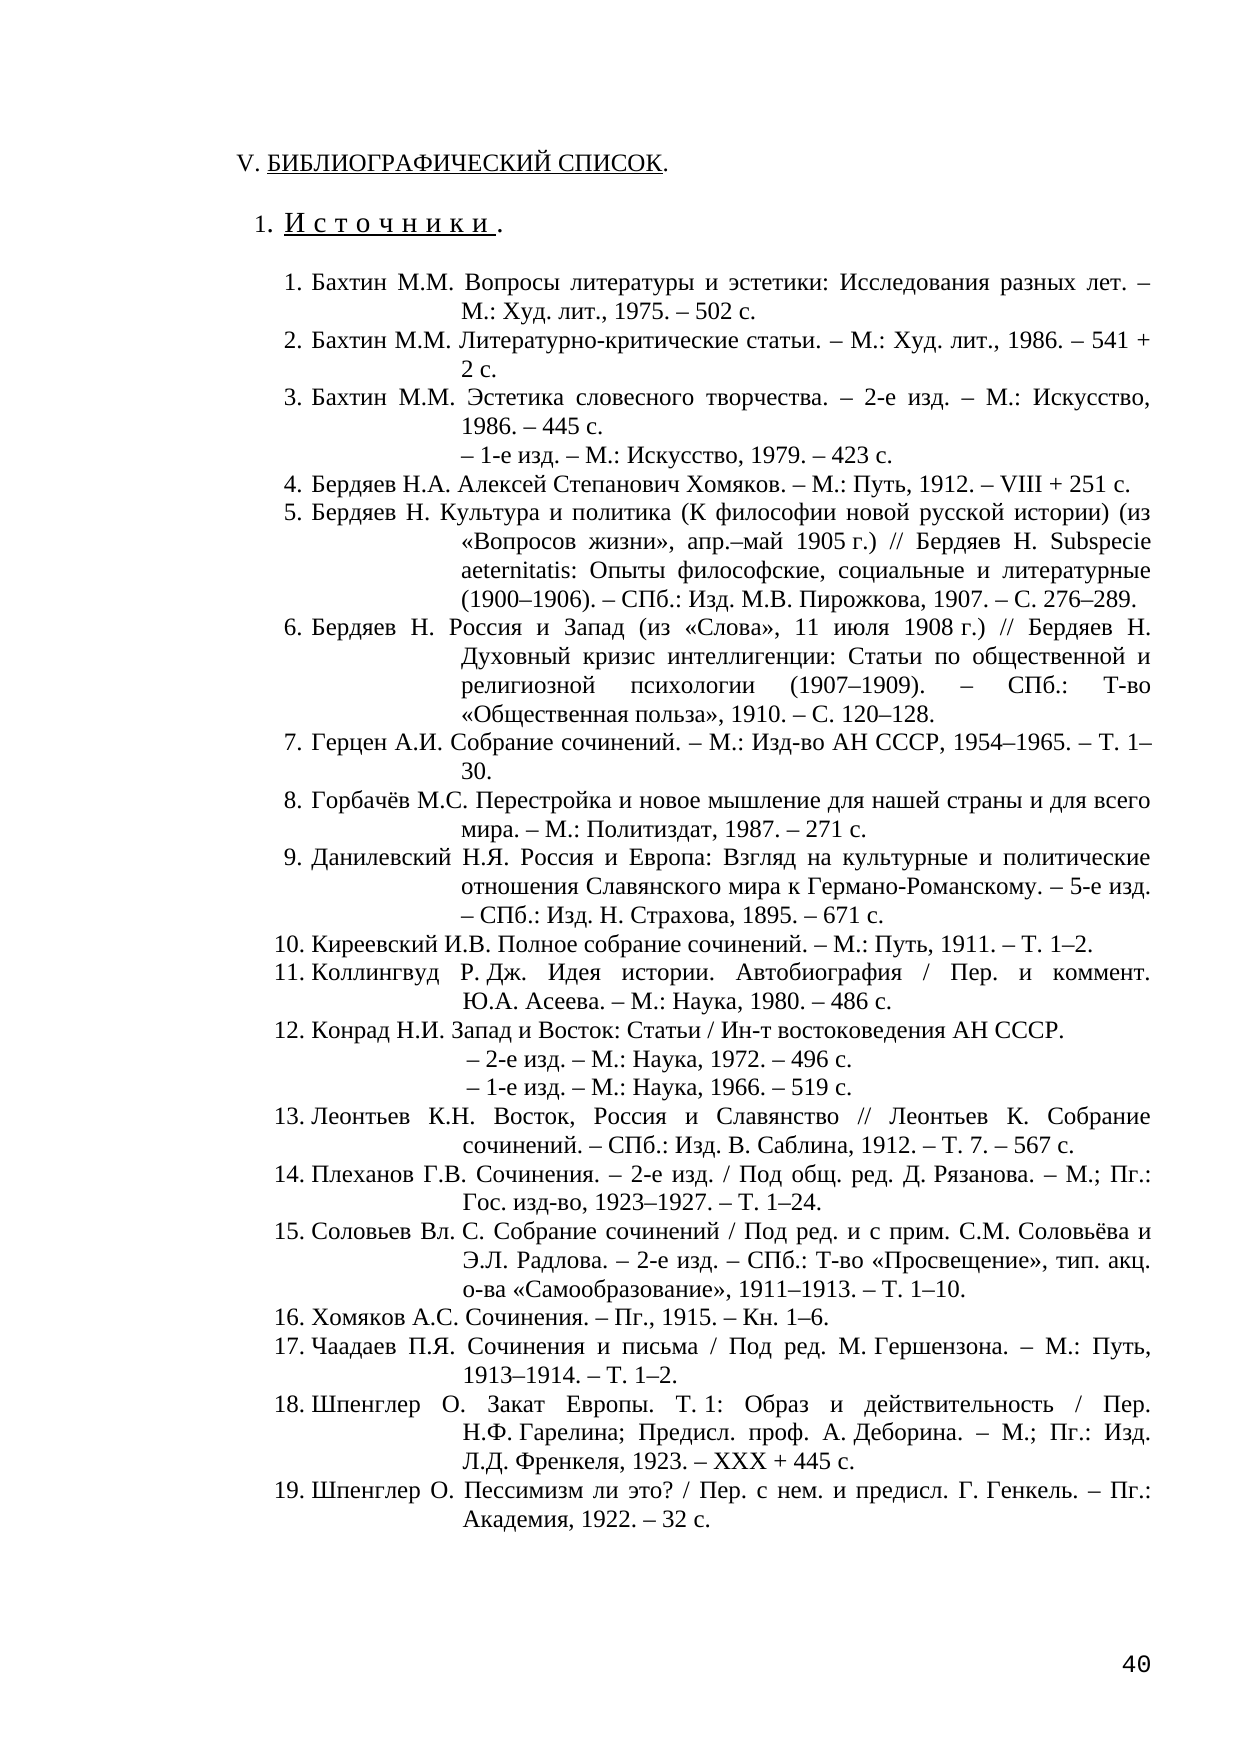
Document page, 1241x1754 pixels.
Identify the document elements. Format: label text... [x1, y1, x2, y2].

list Коллингвуд Р. Дж. Идея истории. Автобиография / Пер. и коммент. Ю.А. Асеева. – М.: Наука, 1980. – 486 с. [273, 957, 1152, 1015]
text – 2-е изд. – М.: Наука, 1972. – 496 с. [467, 1044, 1152, 1072]
list Плеханов Г.В. Сочинения. – 2-е изд. / Под общ. ред. Д. Рязанова. – М.; Пг.: Гос. изд-во, 1923–1927. – Т. 1–24. [273, 1159, 1152, 1216]
list Соловьев Вл. С. Собрание сочинений / Под ред. и с прим. С.М. Соловьёва и Э.Л. Радлова. – 2-е изд. – СПб.: Т-во «Просвещение», тип. акц. о-ва «Самообразование», 1911–1913. – Т. 1–10. [273, 1216, 1152, 1302]
list Бахтин М.М. Вопросы литературы и эстетики: Исследования разных лет. – М.: Худ. лит., 1975. – 502 с. [283, 267, 1152, 325]
list Хомяков А.С. Сочинения. – Пг., 1915. – Кн. 1–6. [273, 1302, 1152, 1331]
list Бахтин М.М. Литературно-критические статьи. – М.: Худ. лит., 1986. – 541 + 2 с. [283, 325, 1152, 382]
list Бердяев Н. Культура и политика (К философии новой русской истории) (из «Вопросов жизни», апр.–май 1905 г.) // Бердяев Н. Subspecie aeternitatis: Опыты философские, социальные и литературные (1900–1906). – СПб.: Изд. М.В. Пирожкова, 1907. – С. 276–289. [283, 497, 1152, 612]
list Шпенглер О. Пессимизм ли это? / Пер. с нем. и предисл. Г. Генкель. – Пг.: Академия, 1922. – 32 с. [273, 1475, 1152, 1532]
list Бахтин М.М. Эстетика словесного творчества. – 2-е изд. – М.: Искусство, 1986. – 445 с. [283, 382, 1152, 440]
list Чаадаев П.Я. Сочинения и письма / Под ред. М. Гершензона. – М.: Путь, 1913–1914. – Т. 1–2. [273, 1331, 1152, 1389]
text – 1-е изд. – М.: Наука, 1966. – 519 с. [467, 1072, 1152, 1101]
list Герцен А.И. Собрание сочинений. – М.: Изд-во АН СССР, 1954–1965. – Т. 1–30. [283, 727, 1152, 785]
list Бердяев Н.А. Алексей Степанович Хомяков. – М.: Путь, 1912. – VIII + 251 с. [283, 469, 1152, 497]
text – 1-е изд. – М.: Искусство, 1979. – 423 с. [461, 440, 1152, 469]
list Шпенглер О. Закат Европы. Т. 1: Образ и действительность / Пер. Н.Ф. Гарелина; Предисл. проф. А. Деборина. – М.; Пг.: Изд. Л.Д. Френкеля, 1923. – ХХХ + 445 с. [273, 1389, 1152, 1475]
list Конрад Н.И. Запад и Восток: Статьи / Ин-т востоковедения АН СССР. [273, 1015, 1152, 1044]
list Киреевский И.В. Полное собрание сочинений. – М.: Путь, 1911. – Т. 1–2. [273, 929, 1152, 957]
list Данилевский Н.Я. Россия и Европа: Взгляд на культурные и политические отношения Славянского мира к Германо-Романскому. – 5-е изд. – СПб.: Изд. Н. Страхова, 1895. – 671 с. [283, 842, 1152, 929]
text 1. Источники. [254, 205, 1152, 239]
text V. БИБЛИОГРАФИЧЕСКИЙ СПИСОК. [236, 148, 1152, 176]
list Леонтьев К.Н. Восток, Россия и Славянство // Леонтьев К. Собрание сочинений. – СПб.: Изд. В. Саблина, 1912. – Т. 7. – 567 с. [273, 1101, 1152, 1159]
list Бердяев Н. Россия и Запад (из «Слова», 11 июля 1908 г.) // Бердяев Н. Духовный кризис интеллигенции: Статьи по общественной и религиозной психологии (1907–1909). – СПб.: Т-во «Общественная польза», 1910. – С. 120–128. [283, 612, 1152, 727]
list Горбачёв М.С. Перестройка и новое мышление для нашей страны и для всего мира. – М.: Политиздат, 1987. – 271 с. [283, 785, 1152, 842]
